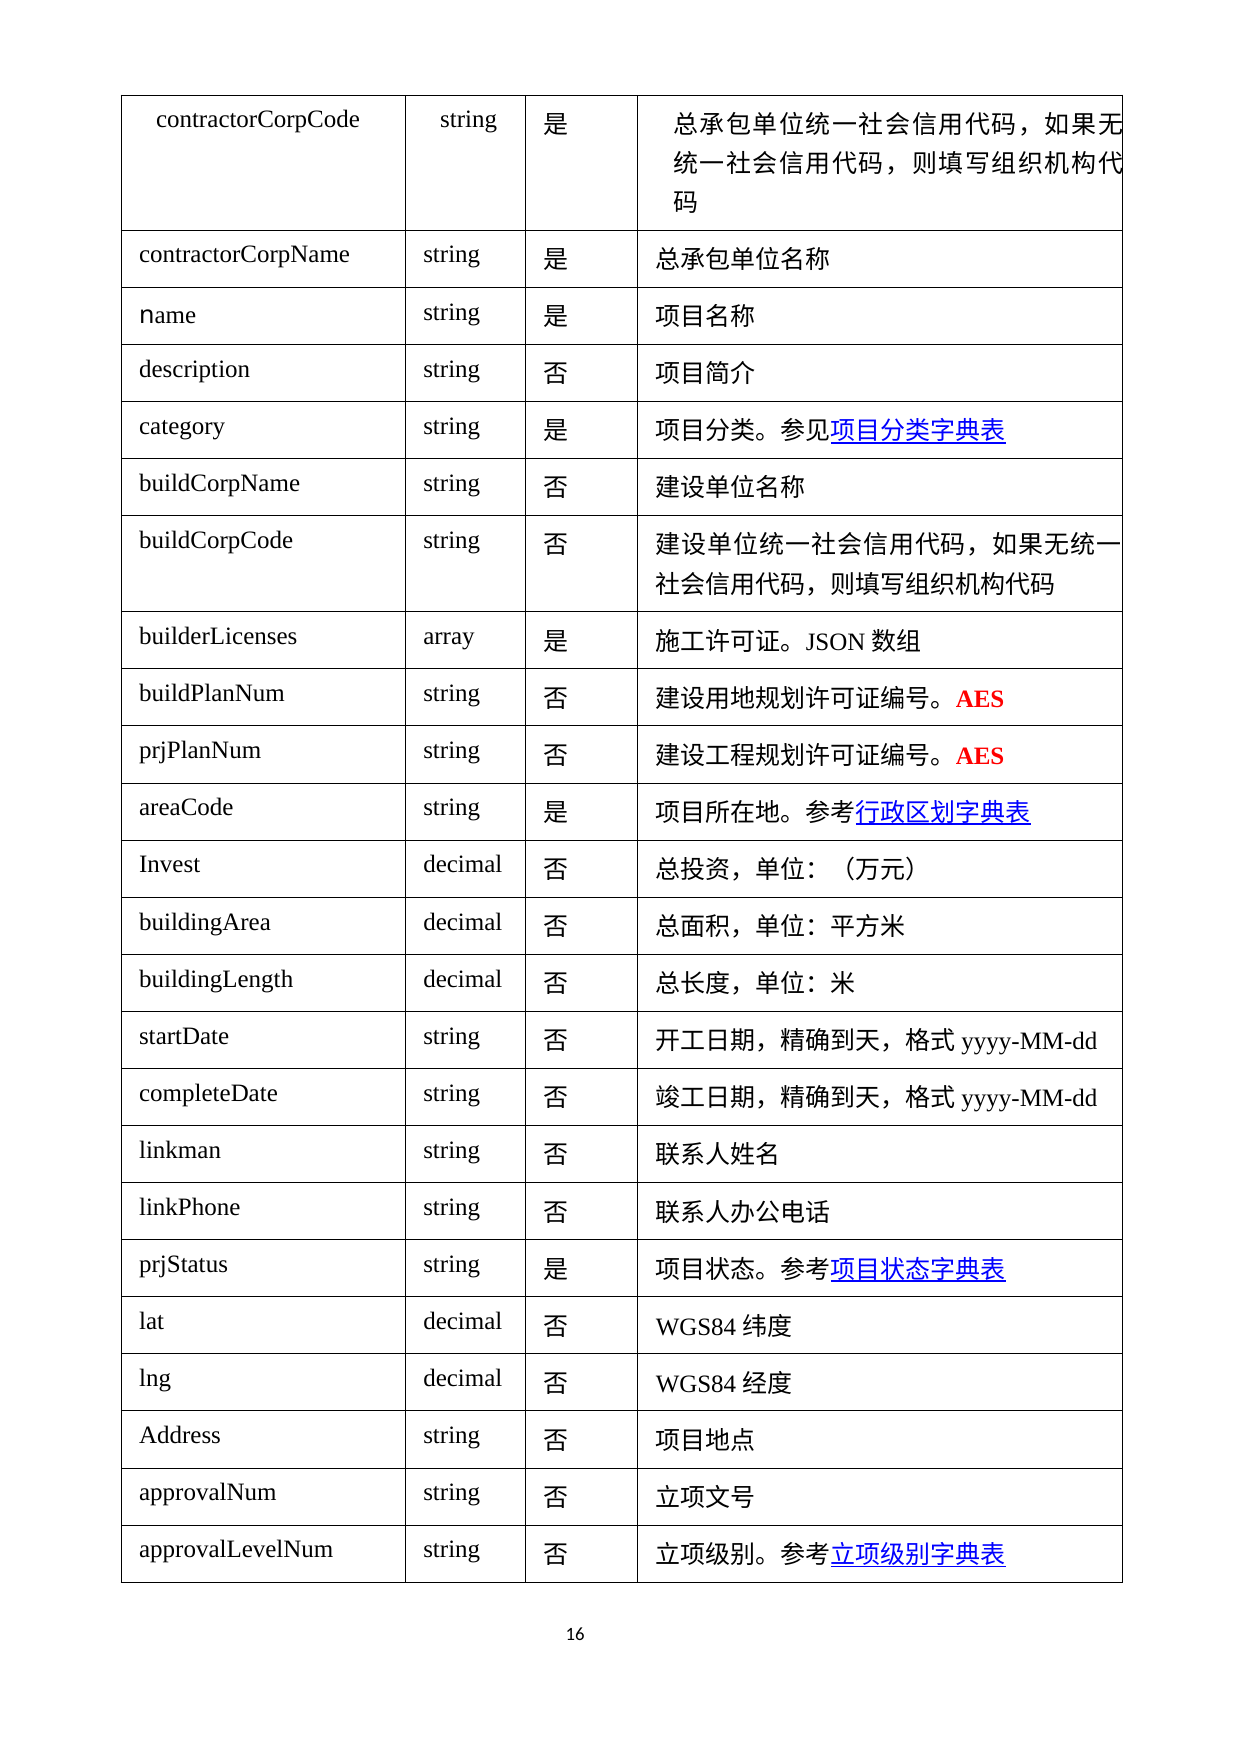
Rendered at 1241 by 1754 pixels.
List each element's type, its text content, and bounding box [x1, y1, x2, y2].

table_cell description [122, 345, 405, 401]
table_cell string [406, 459, 525, 515]
table_cell 否 [526, 516, 637, 611]
table_cell string [406, 1411, 525, 1467]
table_cell 项目状态。参考项目状态字典表 [638, 1240, 1122, 1296]
table_cell contractorCorpName [122, 231, 405, 287]
table_cell 否 [526, 1411, 637, 1467]
table_cell 是 [526, 1240, 637, 1296]
table_cell 是 [526, 402, 637, 458]
table_cell decimal [406, 955, 525, 1011]
table_cell string [406, 231, 525, 287]
table_cell 否 [526, 898, 637, 954]
table_cell 立项级别。参考立项级别字典表 [638, 1526, 1122, 1582]
table_cell 是 [526, 784, 637, 839]
table_cell string [406, 96, 525, 230]
table_cell builderLicenses [122, 612, 405, 668]
table_cell string [406, 1240, 525, 1296]
table_cell 是 [526, 96, 637, 230]
table_cell lat [122, 1297, 405, 1353]
table_cell 否 [526, 669, 637, 725]
table_cell 项目地点 [638, 1411, 1122, 1467]
table_cell category [122, 402, 405, 458]
table_cell name [122, 288, 405, 344]
table_cell 项目简介 [638, 345, 1122, 401]
table_cell 否 [526, 1126, 637, 1182]
table_cell 是 [526, 231, 637, 287]
table_cell string [406, 1069, 525, 1125]
table_cell 联系人办公电话 [638, 1183, 1122, 1239]
table_cell WGS84 经度 [638, 1354, 1122, 1410]
table_cell contractorCorpCode [122, 96, 405, 230]
table_cell 是 [526, 612, 637, 668]
table_cell string [406, 1126, 525, 1182]
table_cell string [406, 516, 525, 611]
table_cell decimal [406, 1297, 525, 1353]
table_cell Address [122, 1411, 405, 1467]
table_cell buildCorpCode [122, 516, 405, 611]
table_cell linkman [122, 1126, 405, 1182]
table_cell decimal [406, 1354, 525, 1410]
table_cell decimal [406, 841, 525, 897]
table_cell string [406, 288, 525, 344]
table_cell string [406, 784, 525, 839]
table_cell prjPlanNum [122, 726, 405, 782]
table_cell string [406, 345, 525, 401]
table_cell completeDate [122, 1069, 405, 1125]
table_cell 总长度，单位：米 [638, 955, 1122, 1011]
table_cell 项目所在地。参考行政区划字典表 [638, 784, 1122, 839]
table_cell string [406, 1012, 525, 1068]
table_cell approvalLevelNum [122, 1526, 405, 1582]
table_cell approvalNum [122, 1469, 405, 1524]
table_cell 否 [526, 841, 637, 897]
table_cell buildingArea [122, 898, 405, 954]
table_cell 项目名称 [638, 288, 1122, 344]
table_cell 施工许可证。JSON 数组 [638, 612, 1122, 668]
table_cell lng [122, 1354, 405, 1410]
table_cell 总投资，单位：（万元） [638, 841, 1122, 897]
table_cell 否 [526, 1297, 637, 1353]
table_cell 否 [526, 955, 637, 1011]
table_cell 是 [526, 288, 637, 344]
table_cell 否 [526, 1069, 637, 1125]
table_cell array [406, 612, 525, 668]
table_cell areaCode [122, 784, 405, 839]
table_cell 否 [526, 1354, 637, 1410]
table_cell 否 [526, 345, 637, 401]
table_cell string [406, 1526, 525, 1582]
table_cell 总承包单位统一社会信用代码，如果无统一社会信用代码，则填写组织机构代码 [638, 96, 1122, 230]
table_cell 总承包单位名称 [638, 231, 1122, 287]
table_cell string [406, 669, 525, 725]
table_cell 建设用地规划许可证编号。AES [638, 669, 1122, 725]
table_cell string [406, 402, 525, 458]
table_cell 总面积，单位：平方米 [638, 898, 1122, 954]
table_cell 否 [526, 1183, 637, 1239]
table_cell buildCorpName [122, 459, 405, 515]
table_cell buildingLength [122, 955, 405, 1011]
table_cell 否 [526, 1012, 637, 1068]
table_cell prjStatus [122, 1240, 405, 1296]
table_cell 否 [526, 459, 637, 515]
table_cell startDate [122, 1012, 405, 1068]
table_cell 竣工日期，精确到天，格式 yyyy-MM-dd [638, 1069, 1122, 1125]
table_cell 建设单位统一社会信用代码，如果无统一社会信用代码，则填写组织机构代码 [638, 516, 1122, 611]
table_cell WGS84 纬度 [638, 1297, 1122, 1353]
table_cell 否 [526, 726, 637, 782]
table_cell 开工日期，精确到天，格式 yyyy-MM-dd [638, 1012, 1122, 1068]
table_cell 否 [526, 1526, 637, 1582]
table_cell buildPlanNum [122, 669, 405, 725]
table_cell 联系人姓名 [638, 1126, 1122, 1182]
table_cell 项目分类。参见项目分类字典表 [638, 402, 1122, 458]
table_cell 建设单位名称 [638, 459, 1122, 515]
table_cell linkPhone [122, 1183, 405, 1239]
table_cell string [406, 1469, 525, 1524]
table_cell string [406, 1183, 525, 1239]
table_cell 建设工程规划许可证编号。AES [638, 726, 1122, 782]
table_cell 否 [526, 1469, 637, 1524]
table_cell 立项文号 [638, 1469, 1122, 1524]
table_cell string [406, 726, 525, 782]
table_cell Invest [122, 841, 405, 897]
table_cell decimal [406, 898, 525, 954]
